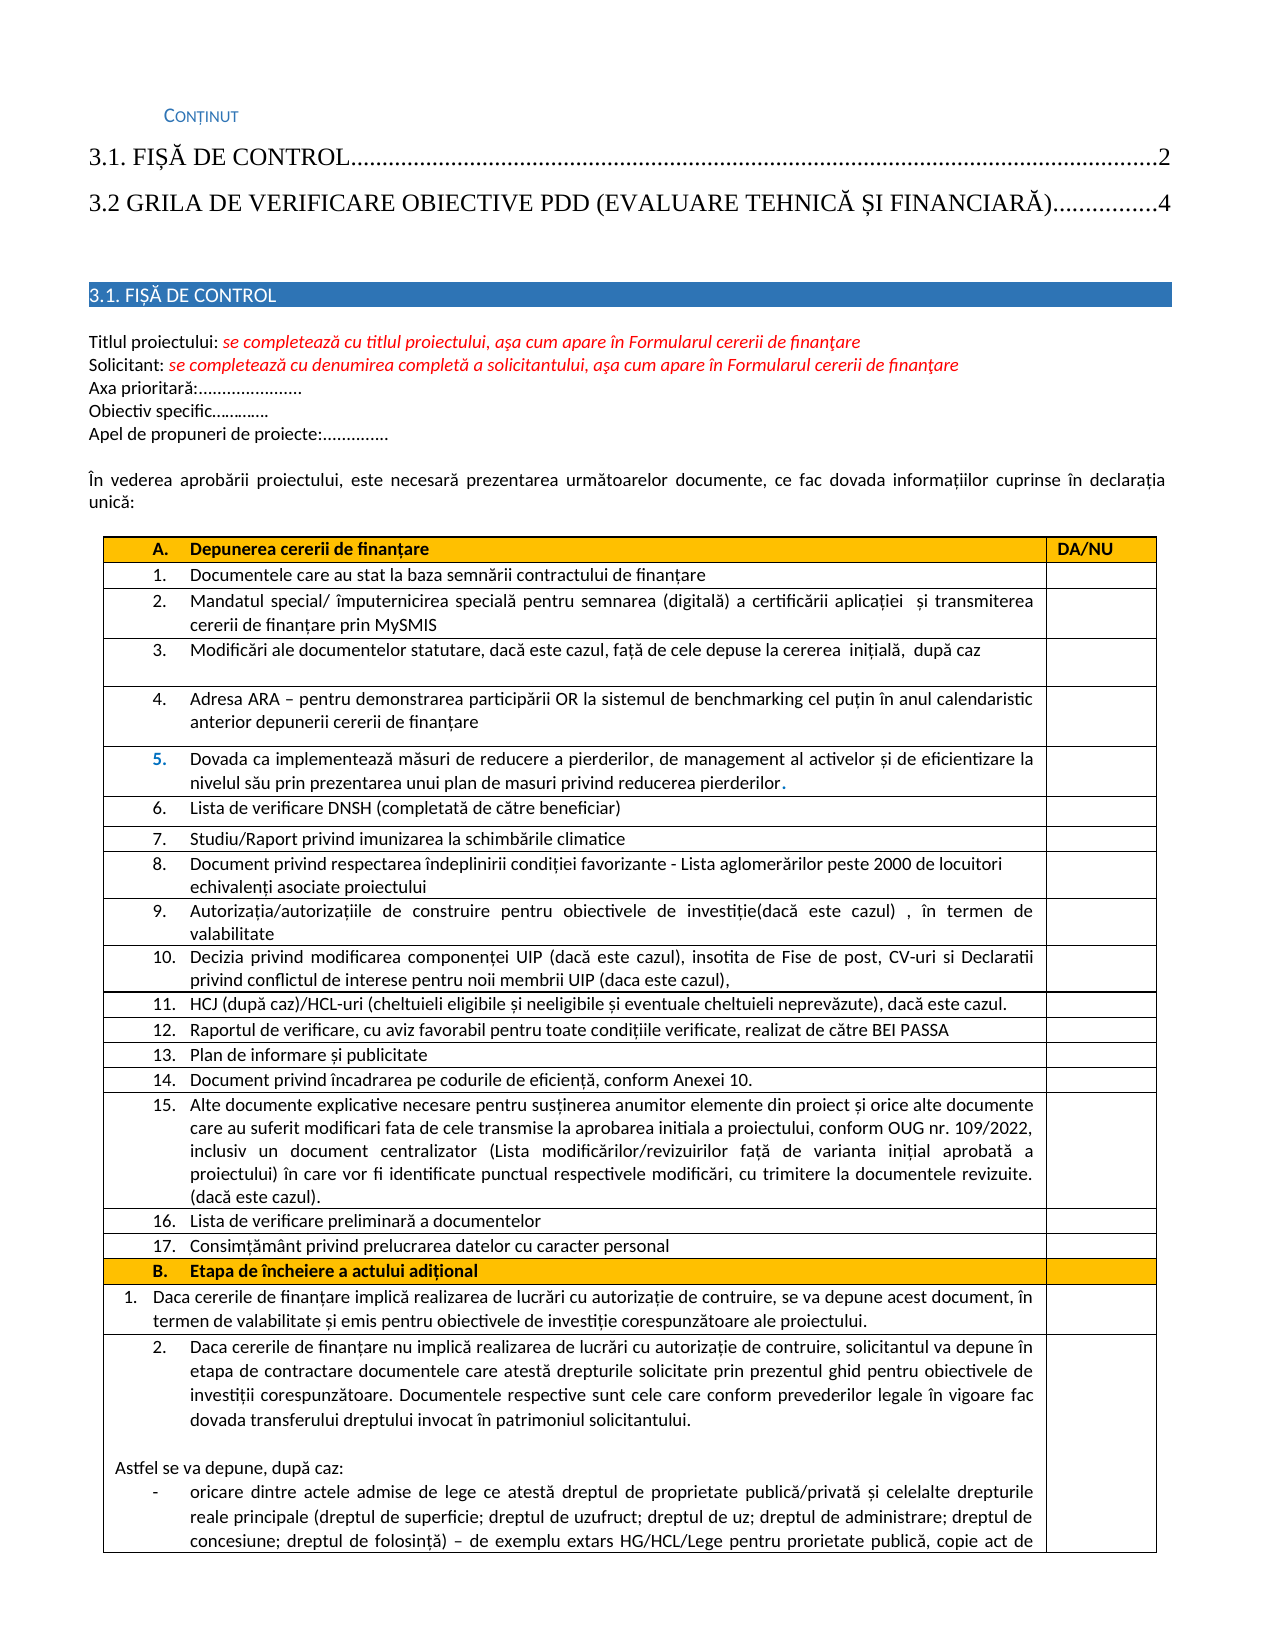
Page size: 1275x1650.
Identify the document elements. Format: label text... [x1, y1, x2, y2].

table_cell [1047, 1093, 1156, 1208]
table_cell Document privind respectarea îndeplinirii condiției favorizante - Lista aglomerărilor peste 2000 de locuitori echivalenți asociate proiectului [104, 852, 1046, 898]
table_cell [1047, 1018, 1156, 1042]
table_cell Studiu/Raport privind imunizarea la schimbările climatice [104, 827, 1046, 851]
text În vederea aprobării proiectului, este necesară prezentarea următoarelor documente, ce fac dovada informațiilor cuprinse în declarația unică: [89, 468, 1168, 513]
table_cell [1047, 827, 1156, 851]
table_cell [1047, 1068, 1156, 1092]
table_cell [1047, 797, 1156, 826]
table_cell [1047, 1043, 1156, 1067]
text 3.1. FIȘĂ DE CONTROL [89, 282, 1172, 307]
text Apel de propuneri de proiecte:.............. [89, 422, 1172, 445]
table_cell [1047, 1259, 1156, 1284]
table_cell [1047, 1335, 1156, 1552]
table_header DA/NU [1047, 538, 1156, 562]
table_cell [1047, 1234, 1156, 1258]
text Titlul proiectului: se completează cu titlul proiectului, aşa cum apare în Formularul cererii de finanţare [89, 330, 1172, 353]
table_cell [1047, 1209, 1156, 1233]
table_cell Dovada ca implementează măsuri de reducere a pierderilor, de management al activelor și de eficientizare la nivelul său prin prezentarea unui plan de masuri privind reducerea pierderilor. [104, 747, 1046, 796]
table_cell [104, 1335, 1046, 1552]
table_cell Alte documente explicative necesare pentru susținerea anumitor elemente din proiect și orice alte documente care au suferit modificari fata de cele transmise la aprobarea initiala a proiectului, conform OUG nr. 109/2022, inclusiv un document centralizator (Lista modificărilor/revizuirilor față de varianta inițial aprobată a proiectului) în care vor fi identificate punctual respectivele modificări, cu trimitere la documentele revizuite. (dacă este cazul). [104, 1093, 1046, 1208]
table_cell Raportul de verificare, cu aviz favorabil pentru toate condițiile verificate, realizat de către BEI PASSA [104, 1018, 1046, 1042]
table_cell Etapa de încheiere a actului adițional [104, 1259, 1046, 1284]
table_cell [1047, 899, 1156, 944]
table_cell Consimțământ privind prelucrarea datelor cu caracter personal [104, 1234, 1046, 1258]
table_cell Decizia privind modificarea componenței UIP (dacă este cazul), insotita de Fise de post, CV-uri si Declaratii privind conflictul de interese pentru noii membrii UIP (daca este cazul), [104, 946, 1046, 991]
text Axa prioritară:...................... [89, 376, 1172, 399]
table_cell Lista de verificare preliminară a documentelor [104, 1209, 1046, 1233]
text Solicitant: se completează cu denumirea completă a solicitantului, aşa cum apare în Formularul cererii de finanţare [89, 353, 1172, 376]
text Obiectiv specific…………. [89, 399, 1172, 422]
table_cell Autorizaţia/autorizațiile de construire pentru obiectivele de investiție(dacă este cazul) , în termen de valabilitate [104, 899, 1046, 944]
table_cell Lista de verificare DNSH (completată de către beneficiar) [104, 797, 1046, 826]
table_cell [1047, 589, 1156, 638]
table_cell Document privind încadrarea pe codurile de eficiență, conform Anexei 10. [104, 1068, 1046, 1092]
table_cell [1047, 993, 1156, 1017]
table_cell Daca cererile de finanțare implică realizarea de lucrări cu autorizație de contruire, se va depune acest document, în termen de valabilitate și emis pentru obiectivele de investiție corespunzătoare ale proiectului. [104, 1285, 1046, 1334]
table_cell [1047, 946, 1156, 991]
table_cell [1047, 1285, 1156, 1334]
table_cell Documentele care au stat la baza semnării contractului de finanțare [104, 563, 1046, 588]
table_cell Plan de informare și publicitate [104, 1043, 1046, 1067]
table_cell Modificări ale documentelor statutare, dacă este cazul, față de cele depuse la cererea inițială, după caz [104, 639, 1046, 686]
table_cell Mandatul special/ împuternicirea specială pentru semnarea (digitală) a certificării aplicației și transmiterea cererii de finanțare prin MySMIS [104, 589, 1046, 638]
table_cell [1047, 639, 1156, 686]
table_cell [1047, 687, 1156, 746]
table_cell [1047, 747, 1156, 796]
table_cell Adresa ARA – pentru demonstrarea participării OR la sistemul de benchmarking cel puțin în anul calendaristic anterior depunerii cererii de finanțare [104, 687, 1046, 746]
table_header Depunerea cererii de finanțare [104, 538, 1046, 562]
table_cell [1047, 852, 1156, 898]
table_cell HCJ (după caz)/HCL-uri (cheltuieli eligibile şi neeligibile și eventuale cheltuieli neprevăzute), dacă este cazul. [104, 993, 1046, 1017]
table_cell [1047, 563, 1156, 588]
